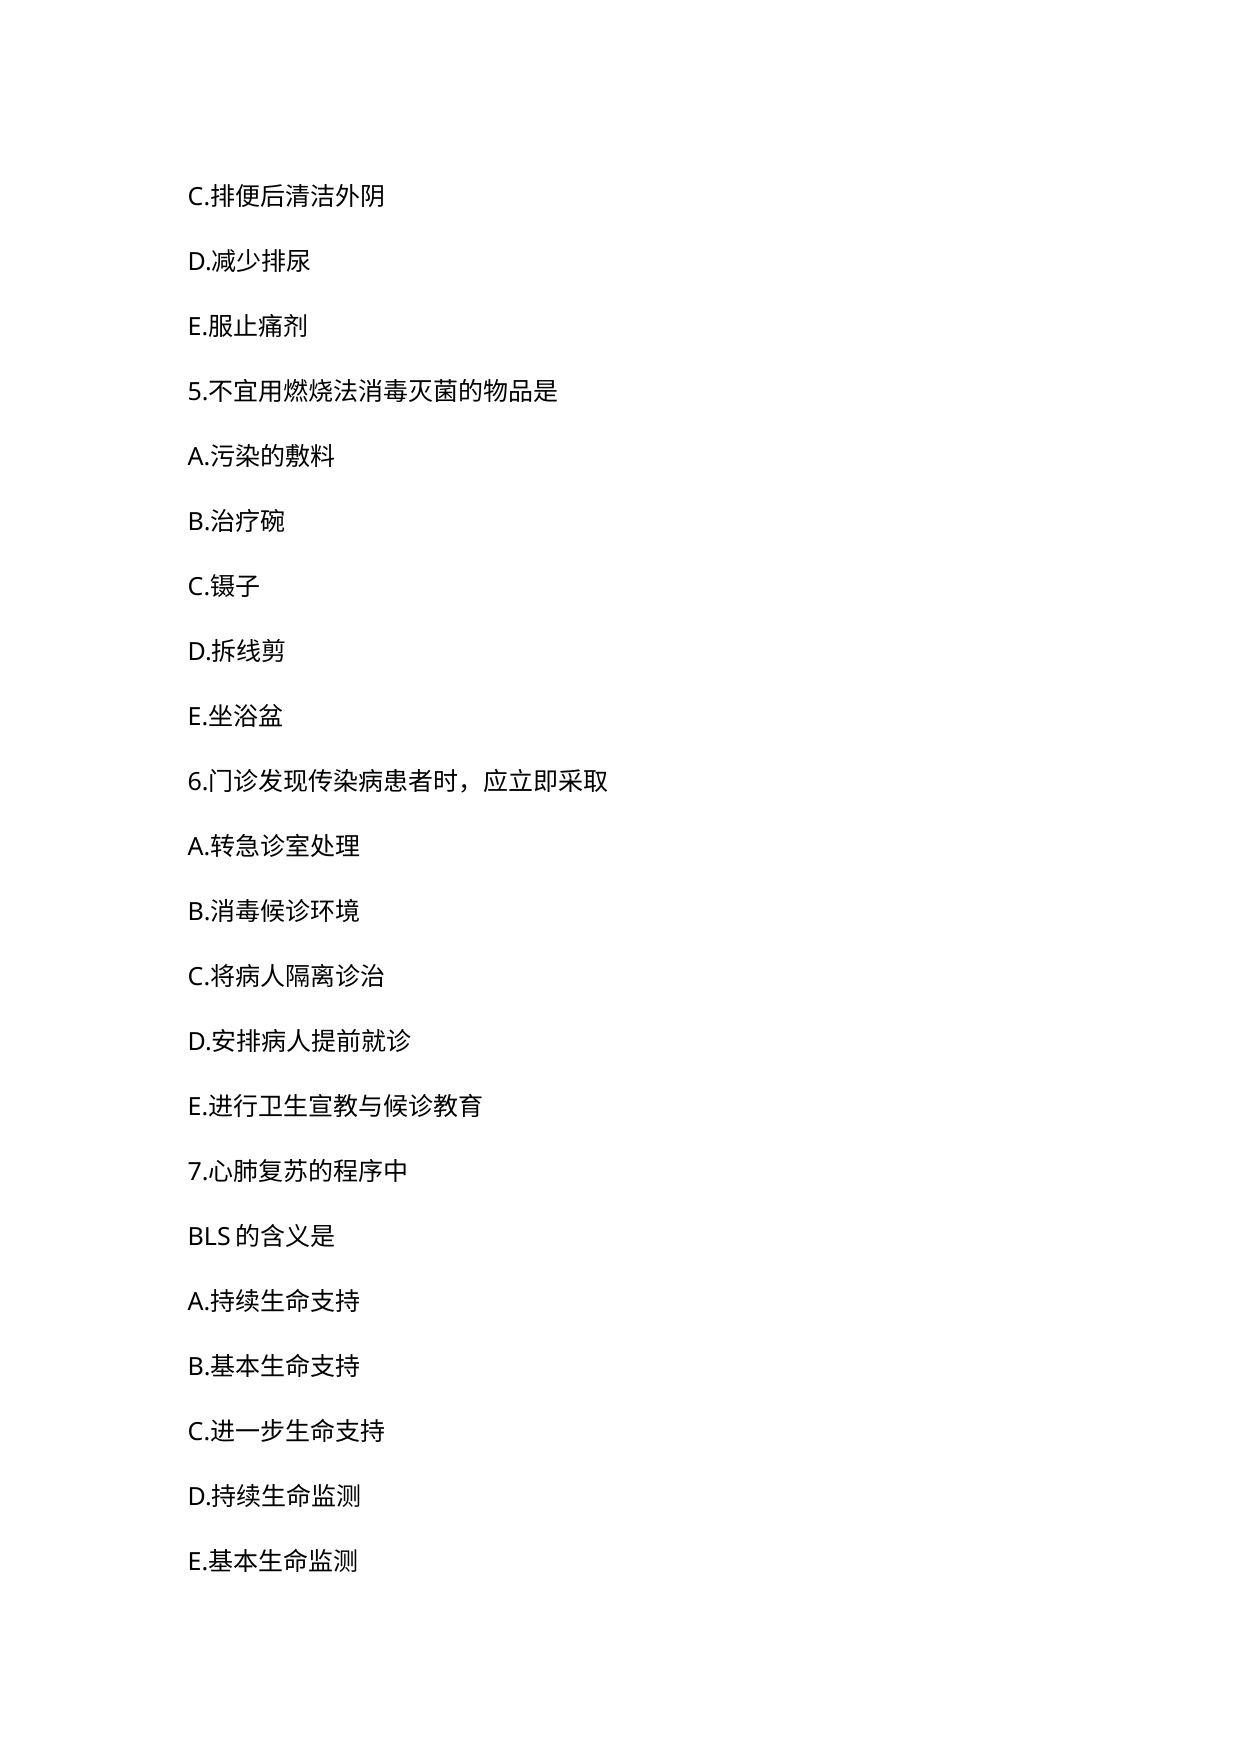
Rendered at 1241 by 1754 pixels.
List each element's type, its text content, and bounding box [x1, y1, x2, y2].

text D.持续生命监测 [187, 1462, 1053, 1527]
text B.治疗碗 [187, 487, 1053, 552]
text A.转急诊室处理 [187, 812, 1053, 877]
text 7.心肺复苏的程序中 [187, 1137, 1053, 1202]
text BLS的含义是 [187, 1202, 1053, 1267]
text B.基本生命支持 [187, 1332, 1053, 1397]
text B.消毒候诊环境 [187, 877, 1053, 942]
text D.拆线剪 [187, 617, 1053, 682]
text E.服止痛剂 [187, 292, 1053, 357]
text C.排便后清洁外阴 [187, 162, 1053, 227]
text 5.不宜用燃烧法消毒灭菌的物品是 [187, 357, 1053, 422]
text D.减少排尿 [187, 227, 1053, 292]
text C.将病人隔离诊治 [187, 942, 1053, 1007]
text C.进一步生命支持 [187, 1397, 1053, 1462]
text A.污染的敷料 [187, 422, 1053, 487]
text E.坐浴盆 [187, 682, 1053, 747]
text E.进行卫生宣教与候诊教育 [187, 1072, 1053, 1137]
text A.持续生命支持 [187, 1267, 1053, 1332]
text 6.门诊发现传染病患者时，应立即采取 [187, 747, 1053, 812]
text C.镊子 [187, 552, 1053, 617]
text E.基本生命监测 [187, 1527, 1053, 1592]
text D.安排病人提前就诊 [187, 1007, 1053, 1072]
